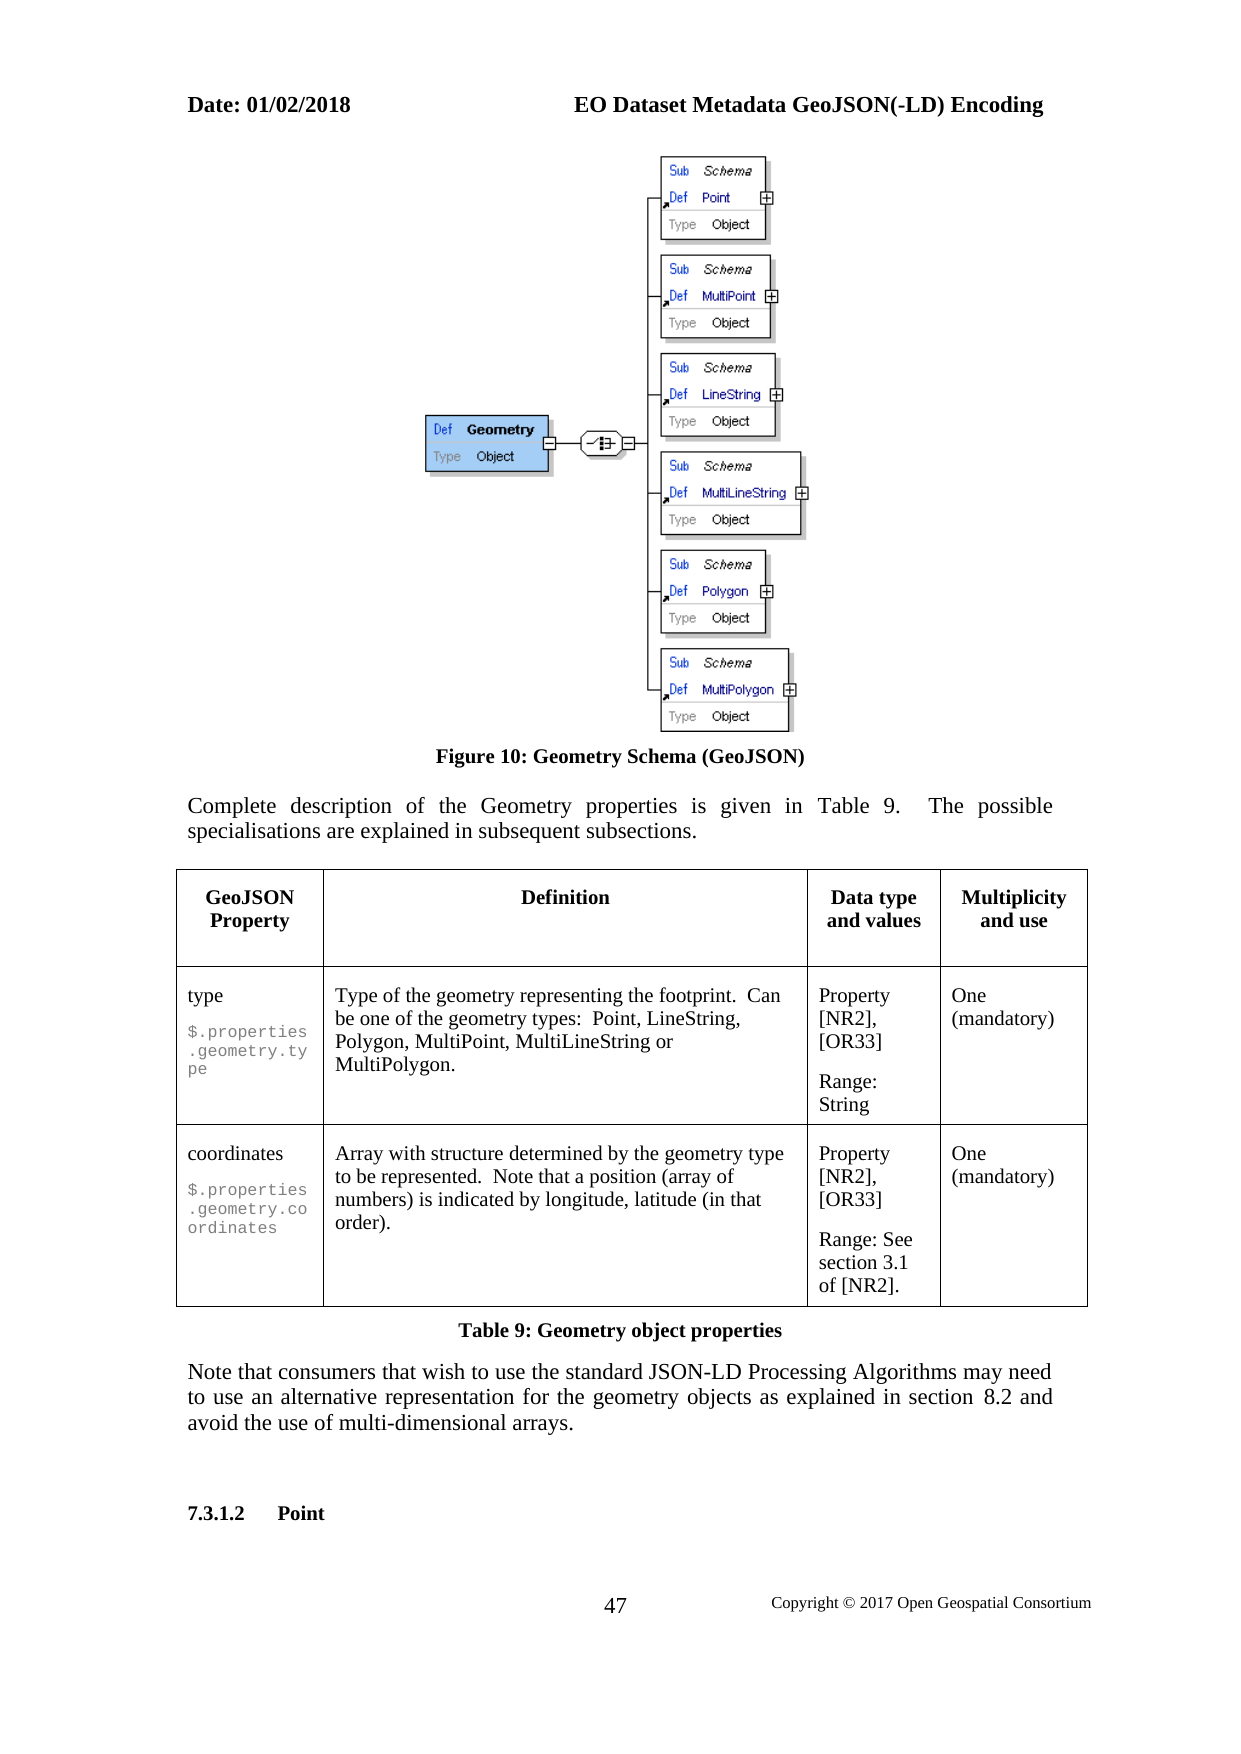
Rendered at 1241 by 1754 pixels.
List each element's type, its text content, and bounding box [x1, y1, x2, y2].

picture [424, 149, 816, 732]
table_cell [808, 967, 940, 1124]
text Note that consumers that wish to use the standard JSON-LD Processing Algorithms may need to use an alternative representation for the geometry objects as explained in section 8.2 and avoid the use of multi-dimensional arrays. [187, 1359, 1053, 1435]
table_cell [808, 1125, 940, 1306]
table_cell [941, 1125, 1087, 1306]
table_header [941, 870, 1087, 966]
text Complete description of the Geometry properties is given in Table 9. The possible specialisations are explained in subsequent subsections. [187, 793, 1053, 843]
subtitle Point [187, 1502, 1053, 1525]
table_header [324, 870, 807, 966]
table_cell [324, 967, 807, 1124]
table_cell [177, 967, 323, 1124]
text Table 9: Geometry object properties [187, 1319, 1053, 1342]
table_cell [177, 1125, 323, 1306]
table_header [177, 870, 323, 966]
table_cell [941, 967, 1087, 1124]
text Figure 10: Geometry Schema (GeoJSON) [187, 744, 1053, 768]
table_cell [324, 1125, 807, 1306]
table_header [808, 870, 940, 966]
